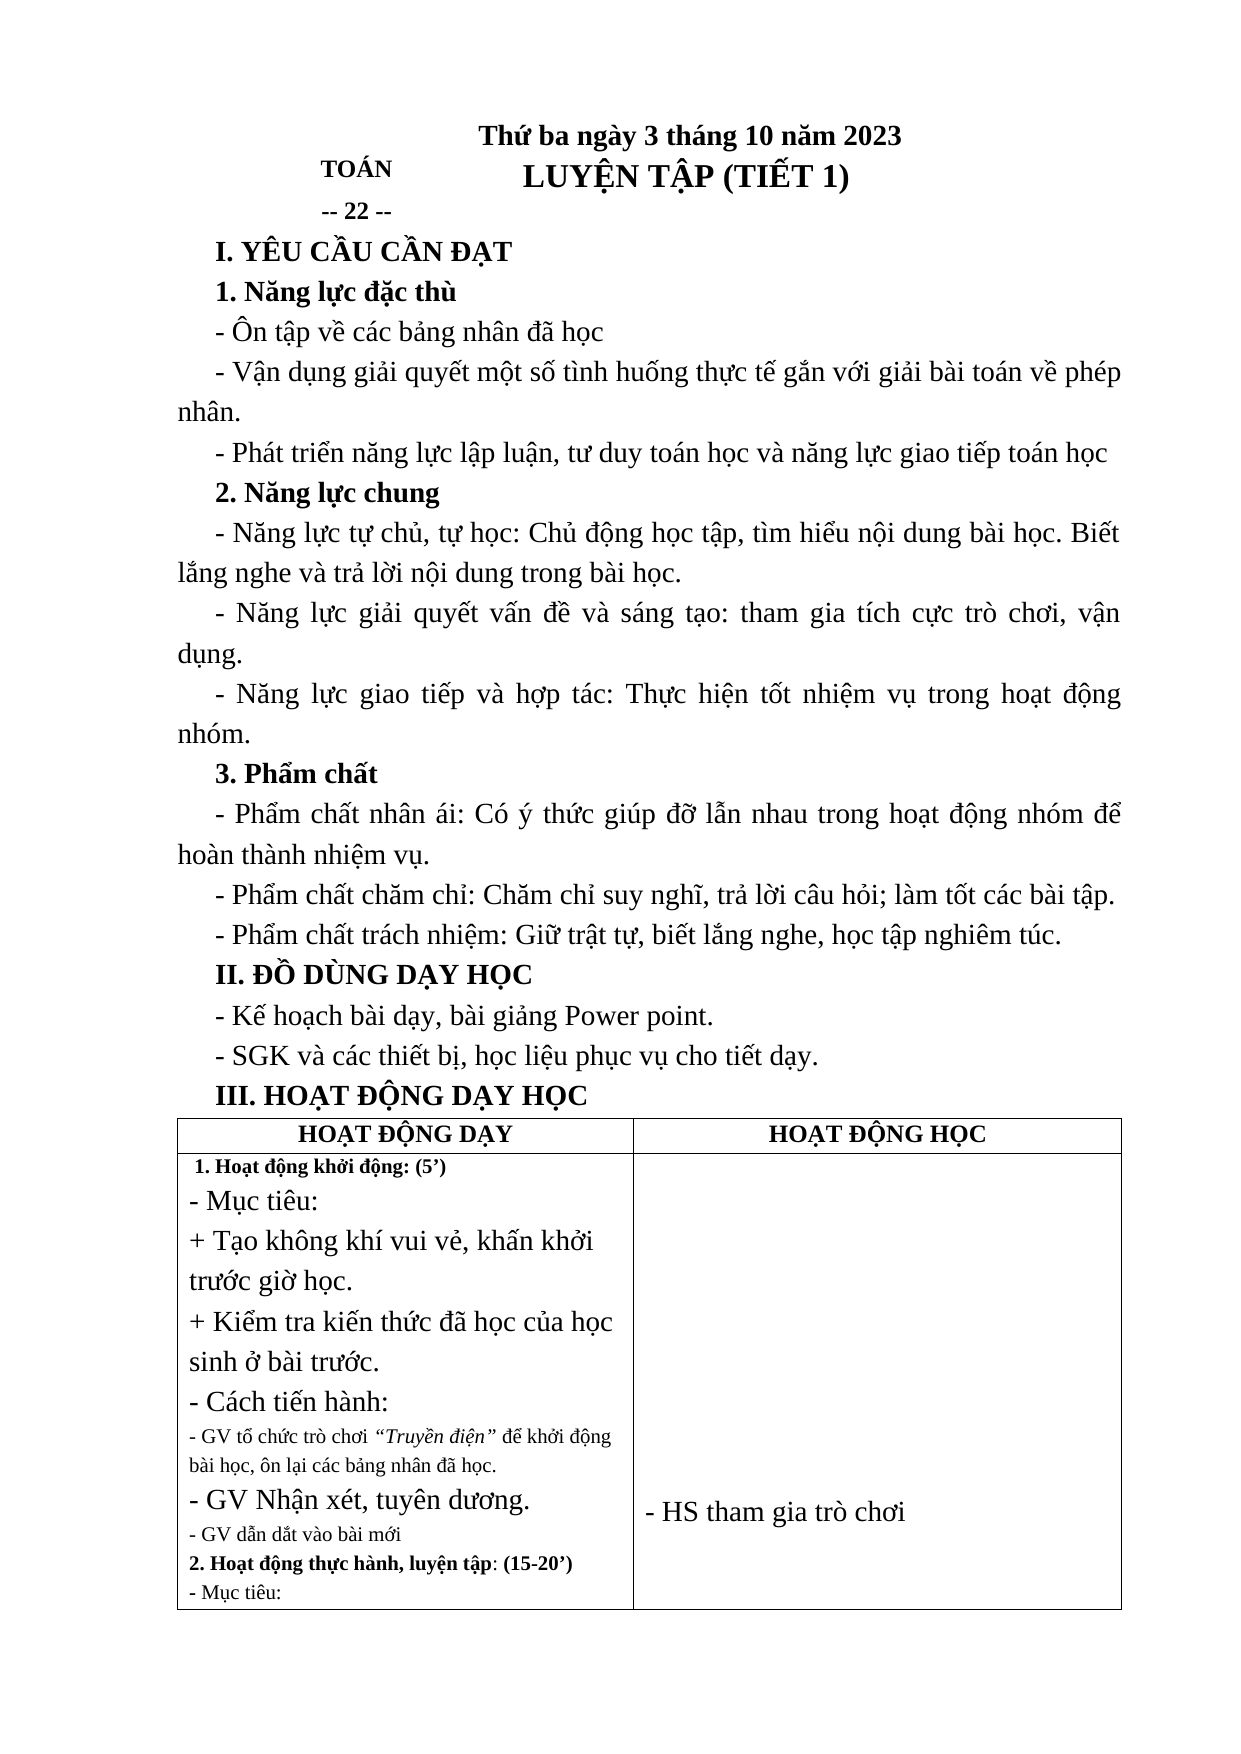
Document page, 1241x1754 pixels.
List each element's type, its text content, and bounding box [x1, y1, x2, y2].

text - Phẩm chất trách nhiệm: Giữ trật tự, biết lắng nghe, học tập nghiêm túc. [177, 917, 1122, 951]
text Thứ ba ngày 3 tháng 10 năm 2023 [177, 118, 1122, 152]
text - Phát triển năng lực lập luận, tư duy toán học và năng lực giao tiếp toán học [177, 435, 1122, 468]
text - Vận dụng giải quyết một số tình huống thực tế gắn với giải bài toán về phép nhân. [177, 354, 1122, 428]
text - Năng lực tự chủ, tự học: Chủ động học tập, tìm hiểu nội dung bài học. Biết lắng nghe và trả lời nội dung trong bài học. [177, 515, 1122, 589]
text III. HOẠT ĐỘNG DẠY HỌC [177, 1078, 1122, 1112]
text II. ĐỒ DÙNG DẠY HỌC [177, 957, 1122, 991]
text 2. Năng lực chung [177, 475, 1122, 508]
text - Năng lực giải quyết vấn đề và sáng tạo: tham gia tích cực trò chơi, vận dụng. [177, 596, 1122, 669]
text I. YÊU CẦU CẦN ĐẠT [177, 234, 1122, 267]
text LUYỆN TẬP (TIẾT 1) [177, 157, 1122, 195]
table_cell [178, 1154, 633, 1609]
text 3. Phẩm chất [177, 756, 1122, 790]
text - Phẩm chất chăm chỉ: Chăm chỉ suy nghĩ, trả lời câu hỏi; làm tốt các bài tập. [177, 877, 1122, 911]
text 1. Năng lực đặc thù [177, 274, 1122, 307]
text - Năng lực giao tiếp và hợp tác: Thực hiện tốt nhiệm vụ trong hoạt động nhóm. [177, 676, 1122, 750]
text - SGK và các thiết bị, học liệu phục vụ cho tiết dạy. [177, 1038, 1122, 1071]
table_header HOẠT ĐỘNG DẠY [178, 1119, 633, 1153]
text - Ôn tập về các bảng nhân đã học [177, 314, 1122, 348]
text - Phẩm chất nhân ái: Có ý thức giúp đỡ lẫn nhau trong hoạt động nhóm để hoàn thành nhiệm vụ. [177, 797, 1122, 870]
table_header HOẠT ĐỘNG HỌC [634, 1119, 1121, 1153]
text - Kế hoạch bài dạy, bài giảng Power point. [177, 998, 1122, 1031]
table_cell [634, 1154, 1121, 1609]
